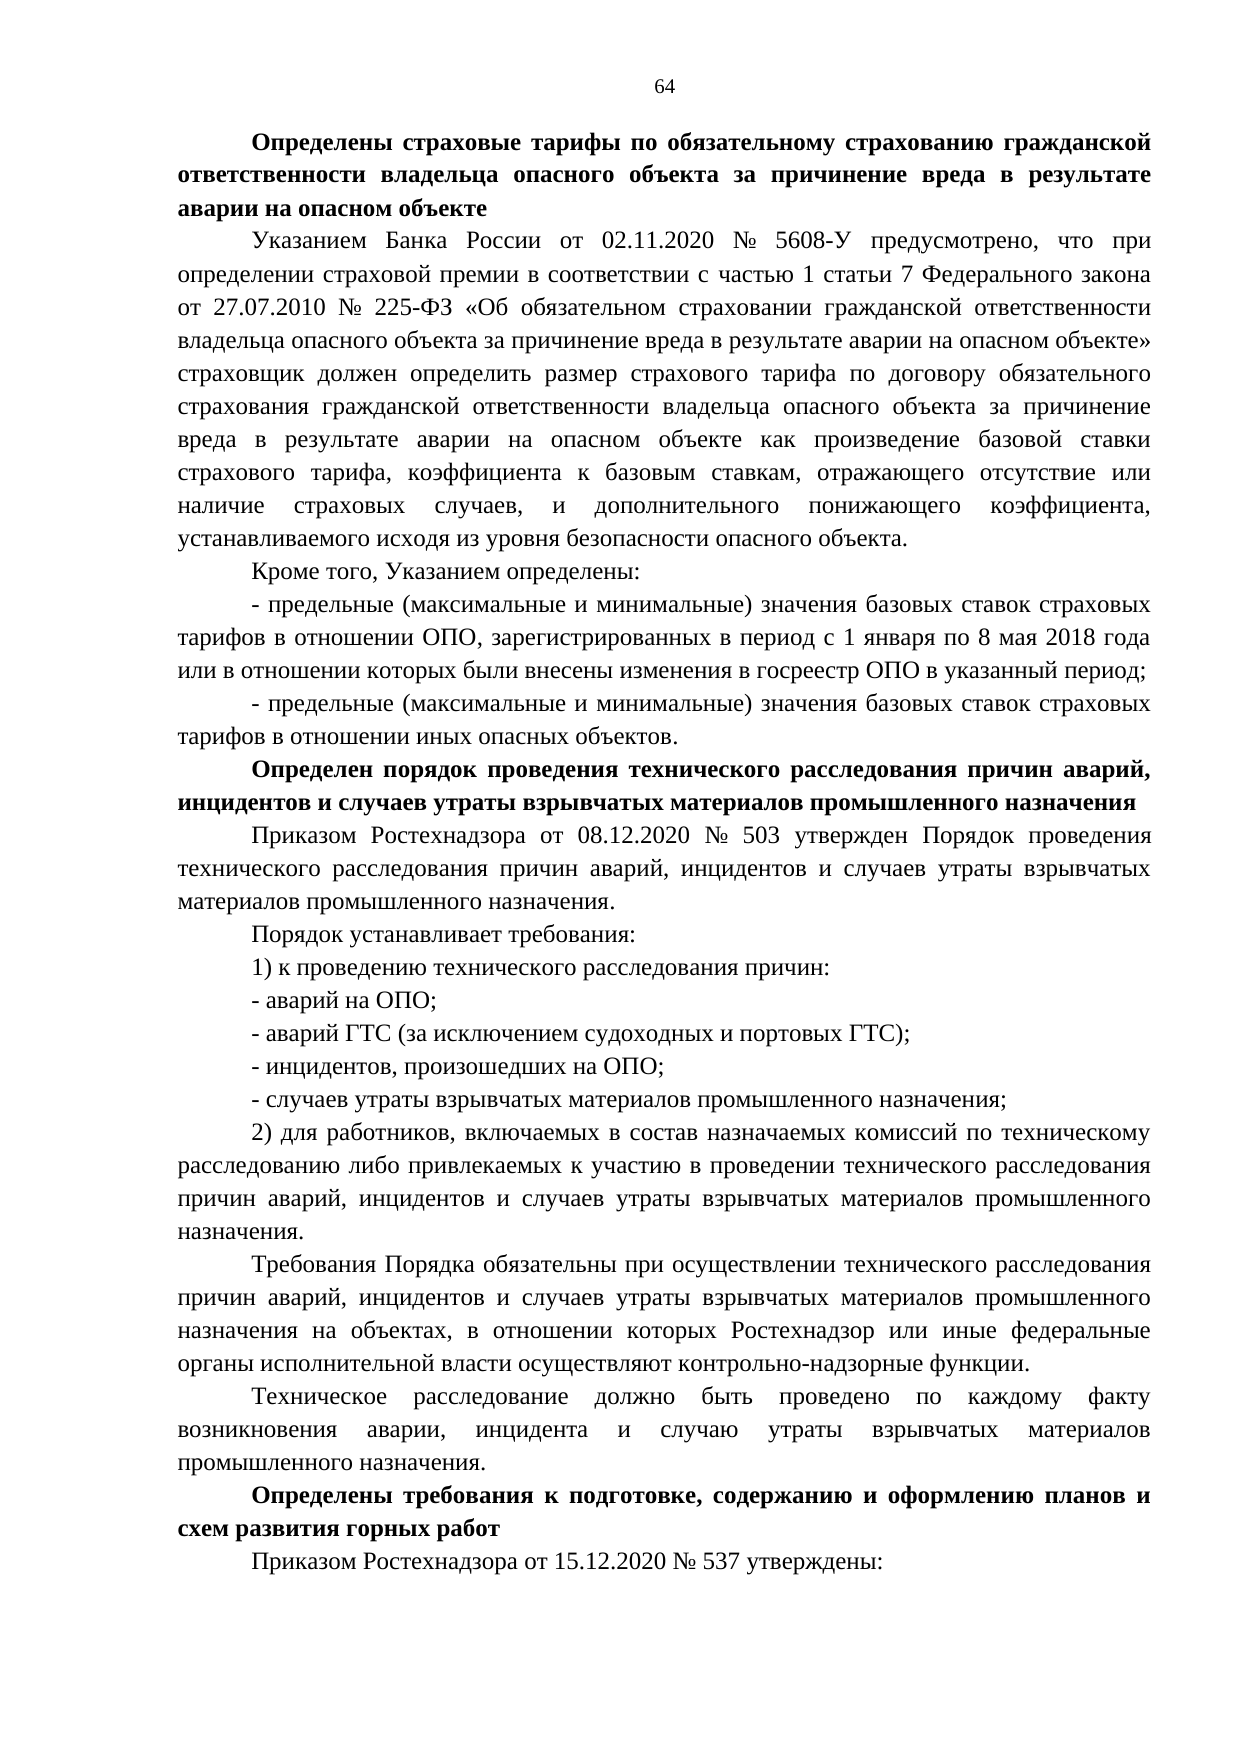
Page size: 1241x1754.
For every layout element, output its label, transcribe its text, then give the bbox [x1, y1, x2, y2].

text Порядок устанавливает требования: [177, 919, 1152, 948]
text - аварий ГТС (за исключением судоходных и портовых ГТС); [177, 1018, 1152, 1047]
text Определены страховые тарифы по обязательному страхованию гражданской ответственности владельца опасного объекта за причинение вреда в результате аварии на опасном объекте [177, 127, 1152, 221]
text Техническое расследование должно быть проведено по каждому факту возникновения аварии, инцидента и случаю утраты взрывчатых материалов промышленного назначения. [177, 1381, 1152, 1476]
text Приказом Ростехнадзора от 08.12.2020 № 503 утвержден Порядок проведения технического расследования причин аварий, инцидентов и случаев утраты взрывчатых материалов промышленного назначения. [177, 820, 1152, 915]
text Указанием Банка России от 02.11.2020 № 5608-У предусмотрено, что при определении страховой премии в соответствии с частью 1 статьи 7 Федерального закона от 27.07.2010 № 225-ФЗ «Об обязательном страховании гражданской ответственности владельца опасного объекта за причинение вреда в результате аварии на опасном объекте» страховщик должен определить размер страхового тарифа по договору обязательного страхования гражданской ответственности владельца опасного объекта за причинение вреда в результате аварии на опасном объекте как произведение базовой ставки страхового тарифа, коэффициента к базовым ставкам, отражающего отсутствие или наличие страховых случаев, и дополнительного понижающего коэффициента, устанавливаемого исходя из уровня безопасности опасного объекта. [177, 226, 1152, 552]
text - случаев утраты взрывчатых материалов промышленного назначения; [177, 1084, 1152, 1113]
text 2) для работников, включаемых в состав назначаемых комиссий по техническому расследованию либо привлекаемых к участию в проведении технического расследования причин аварий, инцидентов и случаев утраты взрывчатых материалов промышленного назначения. [177, 1117, 1152, 1245]
text Кроме того, Указанием определены: [177, 556, 1152, 584]
text 1) к проведению технического расследования причин: [177, 952, 1152, 981]
text - аварий на ОПО; [177, 985, 1152, 1014]
text - инцидентов, произошедших на ОПО; [177, 1051, 1152, 1080]
text - предельные (максимальные и минимальные) значения базовых ставок страховых тарифов в отношении иных опасных объектов. [177, 688, 1152, 750]
text Приказом Ростехнадзора от 15.12.2020 № 537 утверждены: [177, 1546, 1152, 1575]
text - предельные (максимальные и минимальные) значения базовых ставок страховых тарифов в отношении ОПО, зарегистрированных в период с 1 января по 8 мая 2018 года или в отношении которых были внесены изменения в госреестр ОПО в указанный период; [177, 589, 1152, 684]
text Требования Порядка обязательны при осуществлении технического расследования причин аварий, инцидентов и случаев утраты взрывчатых материалов промышленного назначения на объектах, в отношении которых Ростехнадзор или иные федеральные органы исполнительной власти осуществляют контрольно-надзорные функции. [177, 1249, 1152, 1377]
text Определены требования к подготовке, содержанию и оформлению планов и схем развития горных работ [177, 1480, 1152, 1542]
text Определен порядок проведения технического расследования причин аварий, инцидентов и случаев утраты взрывчатых материалов промышленного назначения [177, 754, 1152, 816]
